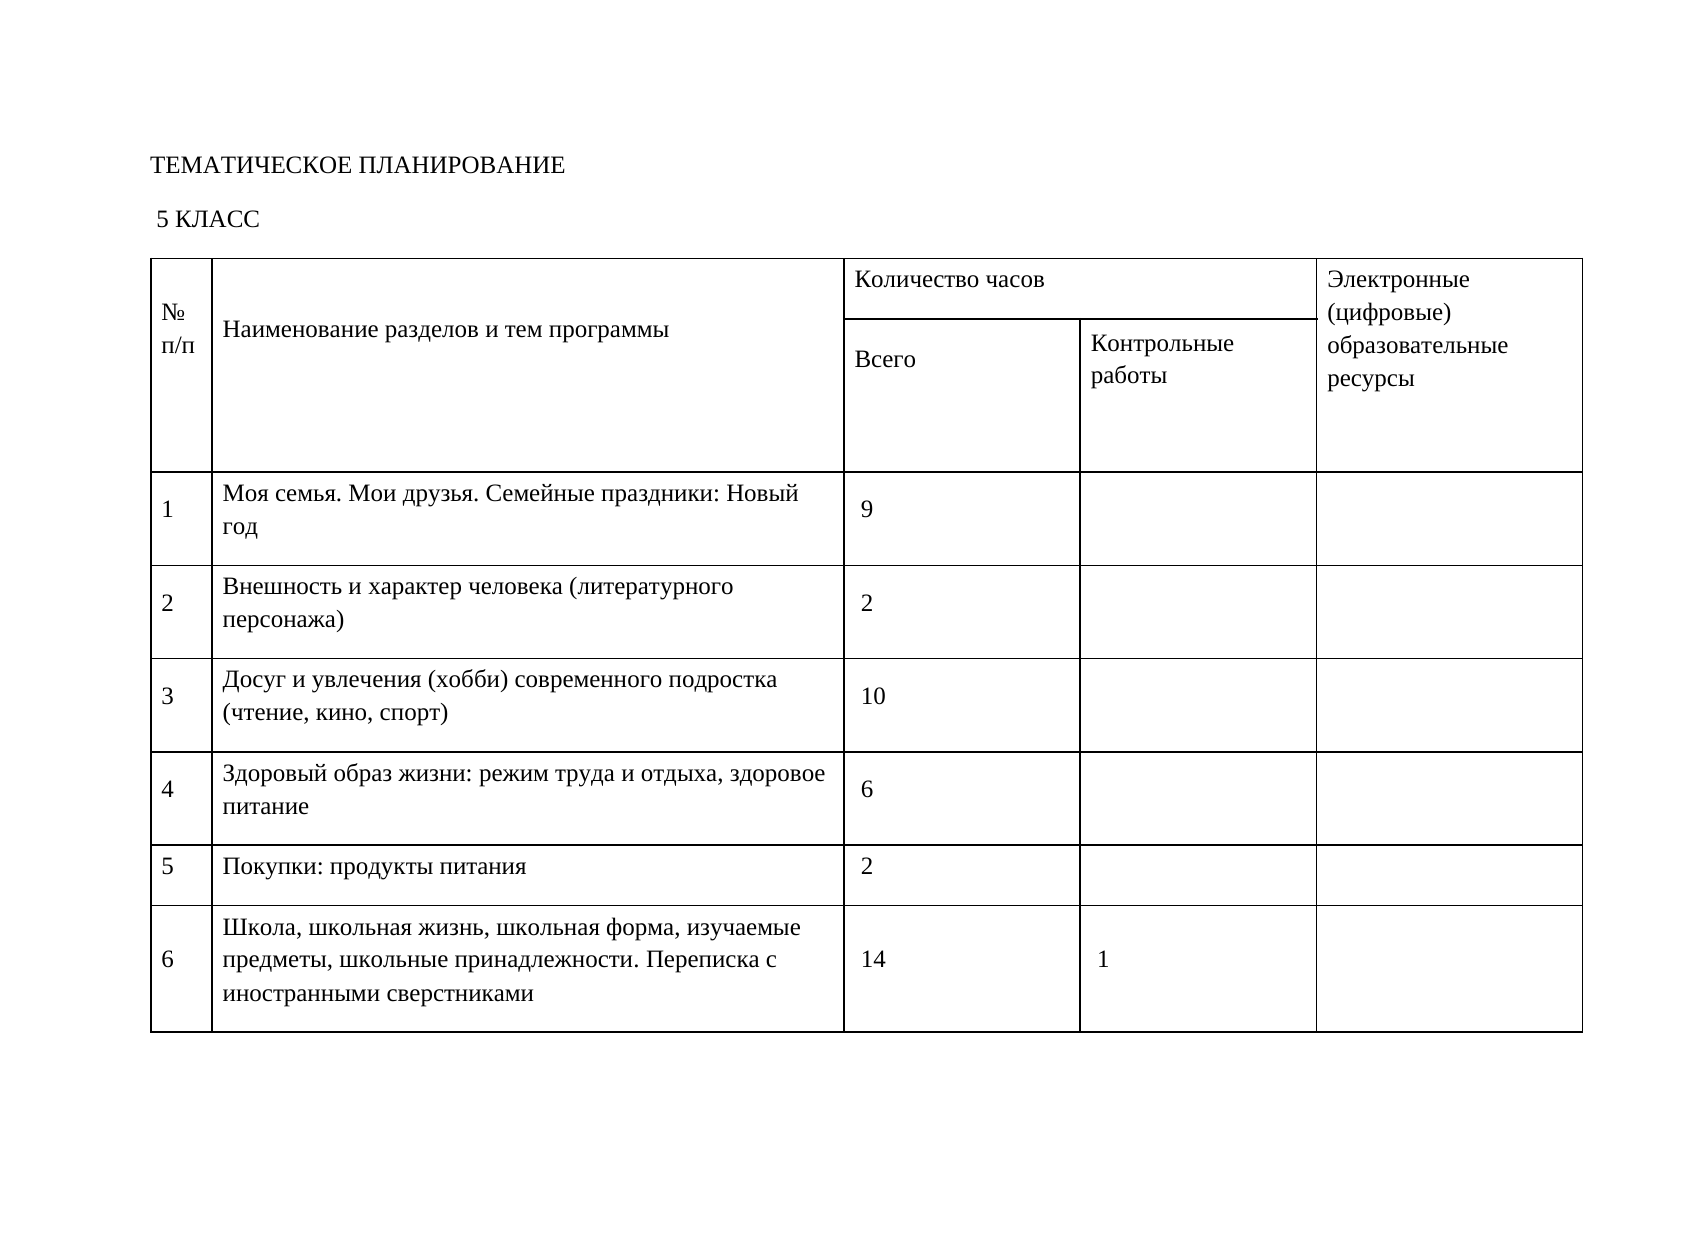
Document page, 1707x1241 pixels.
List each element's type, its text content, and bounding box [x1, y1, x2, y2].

table_cell 1 [1081, 906, 1316, 1031]
table_cell Контрольные работы [1081, 320, 1316, 471]
table_cell 10 [845, 659, 1079, 751]
table_cell [1081, 753, 1316, 844]
table_cell [1317, 473, 1582, 564]
table_cell 3 [152, 659, 211, 751]
table_cell Досуг и увлечения (хобби) современного подростка (чтение, кино, спорт) [213, 659, 843, 751]
table_cell Внешность и характер человека (литературного персонажа) [213, 566, 843, 658]
table_cell [1317, 659, 1582, 751]
table_cell Моя семья. Мои друзья. Семейные праздники: Новый год [213, 473, 843, 564]
table_cell [1081, 473, 1316, 564]
table_cell 6 [152, 906, 211, 1031]
table_cell [1317, 906, 1582, 1031]
table_header Наименование разделов и тем программы [213, 259, 843, 471]
table_cell 1 [152, 473, 211, 564]
table_cell Здоровый образ жизни: режим труда и отдыха, здоровое питание [213, 753, 843, 844]
table_cell Всего [845, 320, 1079, 471]
table_cell [1081, 566, 1316, 658]
table_header Электронные (цифровые) образовательные ресурсы [1317, 259, 1582, 471]
text 5 КЛАСС [150, 204, 1557, 233]
table_cell 5 [152, 846, 211, 905]
table_cell 6 [845, 753, 1079, 844]
table_cell Школа, школьная жизнь, школьная форма, изучаемые предметы, школьные принадлежности. Переписка с иностранными сверстниками [213, 906, 843, 1031]
table_cell 2 [845, 846, 1079, 905]
table_cell [1317, 753, 1582, 844]
table_cell Покупки: продукты питания [213, 846, 843, 905]
table_cell 9 [845, 473, 1079, 564]
table_cell 2 [152, 566, 211, 658]
table_cell 4 [152, 753, 211, 844]
table_header Количество часов [845, 259, 1316, 318]
table_cell [1081, 846, 1316, 905]
table_cell 2 [845, 566, 1079, 658]
table_cell 14 [845, 906, 1079, 1031]
table_cell [1081, 659, 1316, 751]
table_cell [1317, 846, 1582, 905]
text ТЕМАТИЧЕСКОЕ ПЛАНИРОВАНИЕ [150, 150, 1557, 179]
table_header № п/п [152, 259, 211, 471]
table_cell [1317, 566, 1582, 658]
